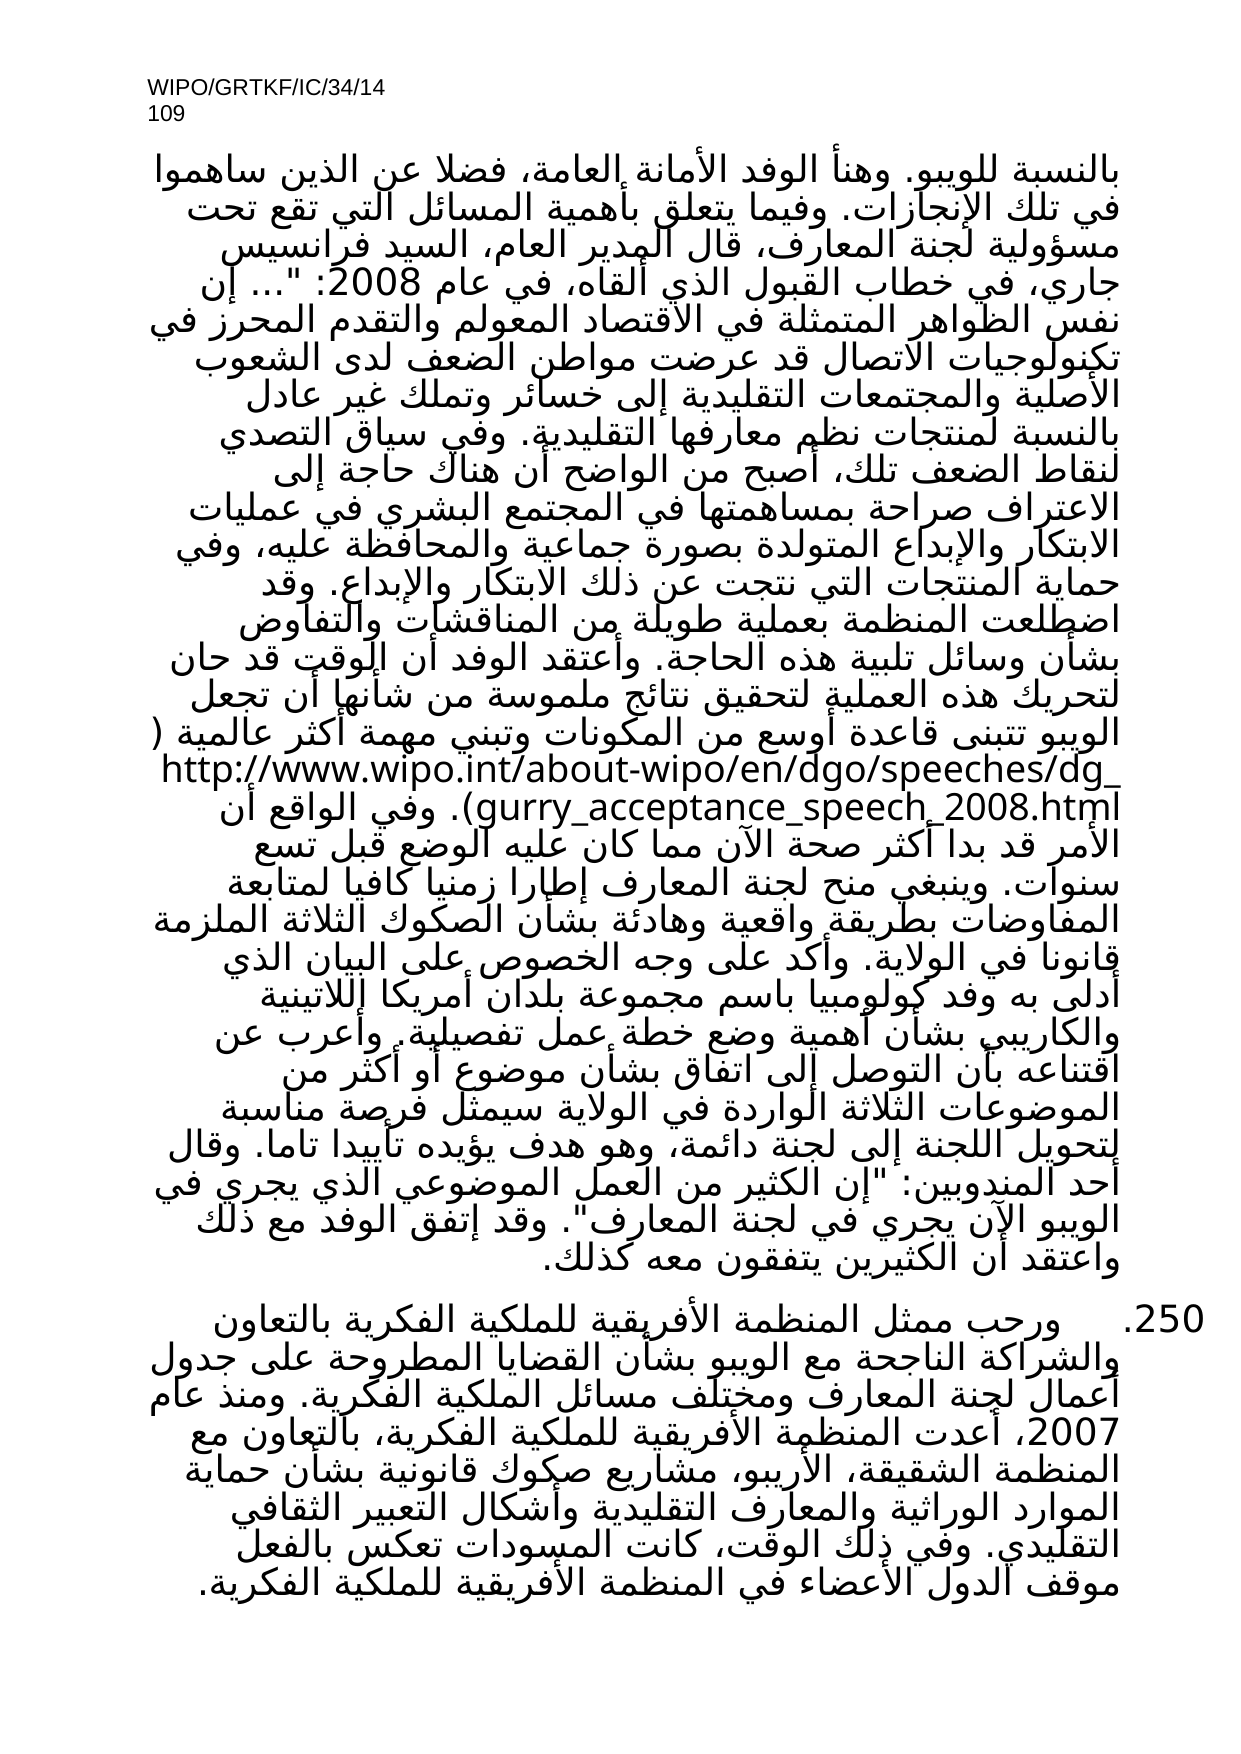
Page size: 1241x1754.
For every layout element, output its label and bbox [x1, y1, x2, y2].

list [147, 1303, 1122, 1603]
list [147, 153, 1122, 1278]
